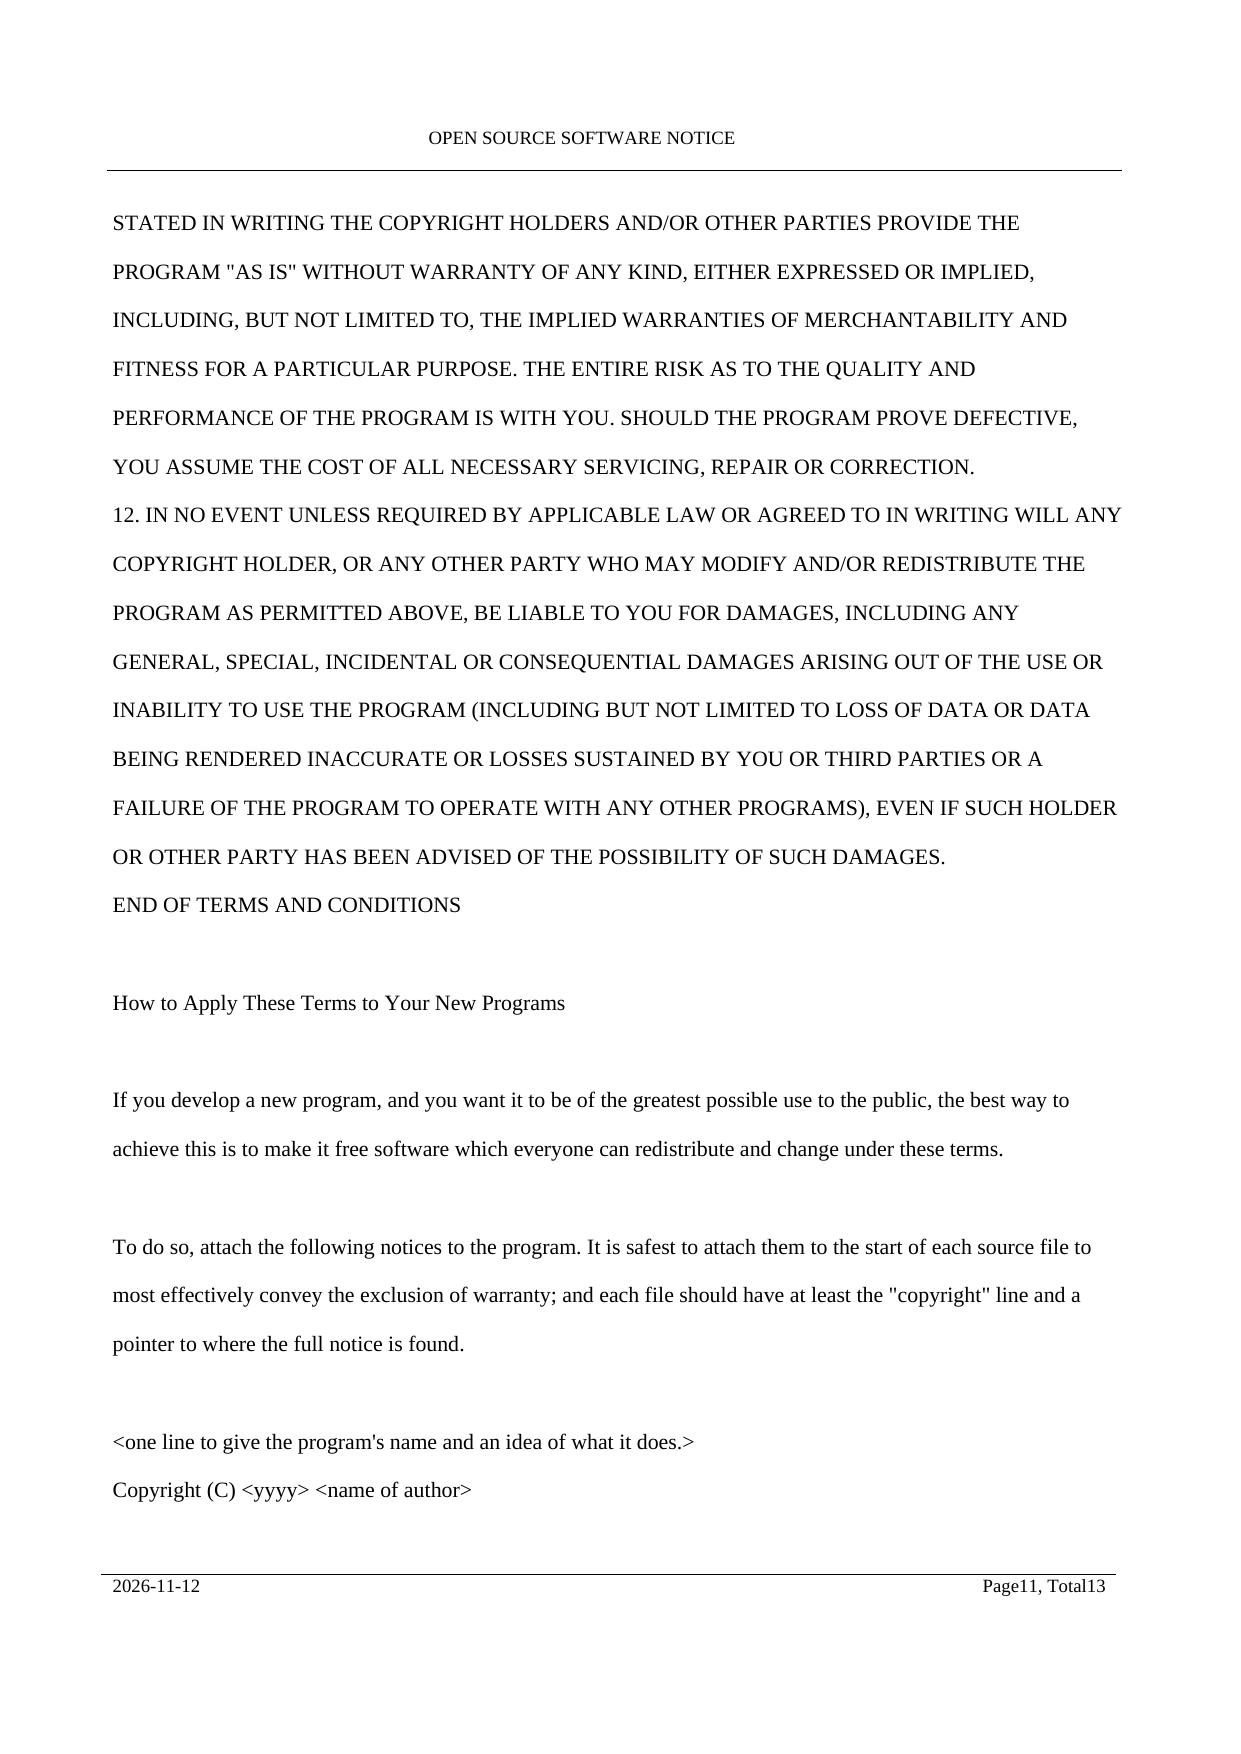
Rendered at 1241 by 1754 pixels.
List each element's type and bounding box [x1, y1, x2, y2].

text [112, 206, 1128, 1506]
